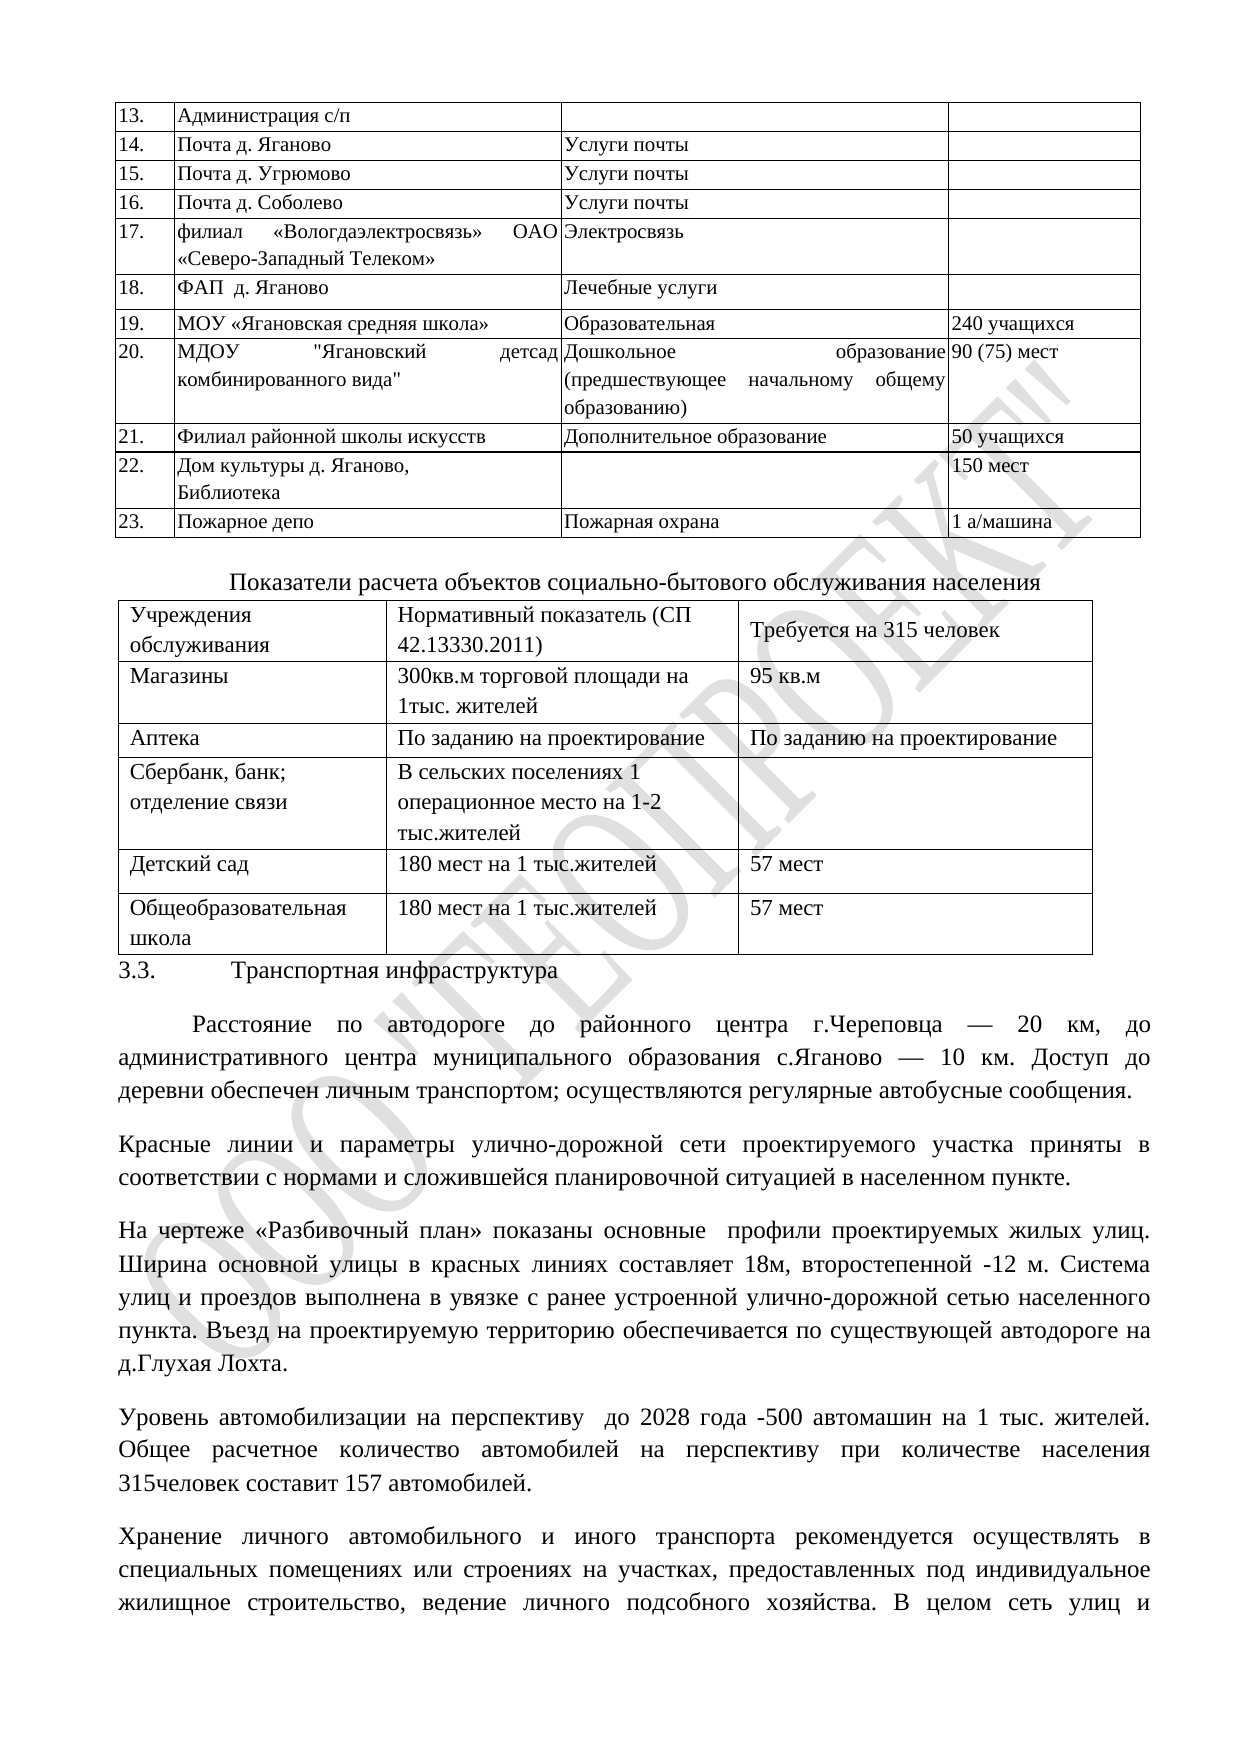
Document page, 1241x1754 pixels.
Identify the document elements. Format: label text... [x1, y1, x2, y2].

table_cell 50 учащихся [949, 424, 1140, 451]
table_cell Почта д. Соболево [175, 190, 561, 218]
table_cell Лечебные услуги [562, 275, 948, 309]
table_cell Сбербанк, банк; отделение связи [119, 758, 386, 849]
table_cell Услуги почты [562, 161, 948, 189]
table_header Учреждения обслуживания [119, 601, 386, 661]
table_cell 180 мест на 1 тыс.жителей [387, 850, 738, 892]
table_cell [949, 132, 1140, 160]
table_cell ФАП д. Яганово [175, 275, 561, 309]
table_header Нормативный показатель (СП 42.13330.2011) [387, 601, 738, 661]
table_cell Дополнительное образование [562, 424, 948, 451]
table_cell 18. [116, 275, 174, 309]
table_cell МДОУ "Ягановский детсад комбинированного вида" [175, 339, 561, 422]
table_cell Филиал районной школы искусств [175, 424, 561, 451]
table_cell [562, 103, 948, 131]
table_cell 57 мест [739, 894, 1092, 954]
table_cell 1 а/машина [949, 509, 1140, 537]
table_cell 17. [116, 219, 174, 274]
table_cell 300кв.м торговой площади на 1тыс. жителей [387, 662, 738, 723]
table_cell Образовательная [562, 310, 948, 338]
table_cell 180 мест на 1 тыс.жителей [387, 894, 738, 954]
table_cell Почта д. Яганово [175, 132, 561, 160]
table_cell Услуги почты [562, 190, 948, 218]
table_cell Общеобразовательная школа [119, 894, 386, 954]
text Красные линии и параметры улично-дорожной сети проектируемого участка приняты в соответствии с нормами и сложившейся планировочной ситуацией в населенном пункте. [118, 1129, 1152, 1191]
table_cell 15. [116, 161, 174, 189]
table_cell Детский сад [119, 850, 386, 892]
table_cell Дошкольное образование (предшествующее начальному общему образованию) [562, 339, 948, 422]
table_cell [739, 758, 1092, 849]
text Расстояние по автодороге до районного центра г.Череповца — 20 км, до административного центра муниципального образования с.Яганово — 10 км. Доступ до деревни обеспечен личным транспортом; осуществляются регулярные автобусные сообщения. [118, 1009, 1152, 1104]
text Уровень автомобилизации на перспективу до 2028 года -500 автомашин на 1 тыс. жителей. Общее расчетное количество автомобилей на перспективу при количестве населения 315человек составит 157 автомобилей. [118, 1402, 1152, 1496]
table_cell Аптека [119, 724, 386, 757]
table_cell [949, 190, 1140, 218]
table_cell Пожарная охрана [562, 509, 948, 537]
table_cell 90 (75) мест [949, 339, 1140, 422]
table_cell В сельских поселениях 1 операционное место на 1-2 тыс.жителей [387, 758, 738, 849]
table_cell МОУ «Ягановская средняя школа» [175, 310, 561, 338]
table_cell 240 учащихся [949, 310, 1140, 338]
table_cell 13. [116, 103, 174, 131]
table_cell 22. [116, 453, 174, 508]
table_cell 19. [116, 310, 174, 338]
table_cell Администрация с/п [175, 103, 561, 131]
table_cell По заданию на проектирование [387, 724, 738, 757]
text На чертеже «Разбивочный план» показаны основные профили проектируемых жилых улиц. Ширина основной улицы в красных линиях составляет 18м, второстепенной -12 м. Система улиц и проездов выполнена в увязке с ранее устроенной улично-дорожной сетью населенного пункта. Въезд на проектируемую территорию обеспечивается по существующей автодороге на д.Глухая Лохта. [118, 1216, 1152, 1376]
table_cell Услуги почты [562, 132, 948, 160]
table_cell 14. [116, 132, 174, 160]
table_cell Магазины [119, 662, 386, 723]
table_cell 20. [116, 339, 174, 422]
table_cell [949, 161, 1140, 189]
table_cell [949, 275, 1140, 309]
table_cell [949, 219, 1140, 274]
table_cell 23. [116, 509, 174, 537]
text 3.3. Транспортная инфраструктура [118, 955, 1152, 984]
table_cell филиал «Вологдаэлектросвязь» ОАО «Северо-Западный Телеком» [175, 219, 561, 274]
table_cell 21. [116, 424, 174, 451]
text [118, 1521, 1152, 1616]
table_cell Дом культуры д. Яганово, Библиотека [175, 453, 561, 508]
table_header Требуется на 315 человек [739, 601, 1092, 661]
table_cell [949, 103, 1140, 131]
table_cell [562, 453, 948, 508]
table_cell Электросвязь [562, 219, 948, 274]
table_cell 16. [116, 190, 174, 218]
table_cell По заданию на проектирование [739, 724, 1092, 757]
table_cell Пожарное депо [175, 509, 561, 537]
table_cell 57 мест [739, 850, 1092, 892]
text Показатели расчета объектов социально-бытового обслуживания населения [118, 567, 1152, 596]
table_cell 150 мест [949, 453, 1140, 508]
table_cell Почта д. Угрюмово [175, 161, 561, 189]
table_cell 95 кв.м [739, 662, 1092, 723]
